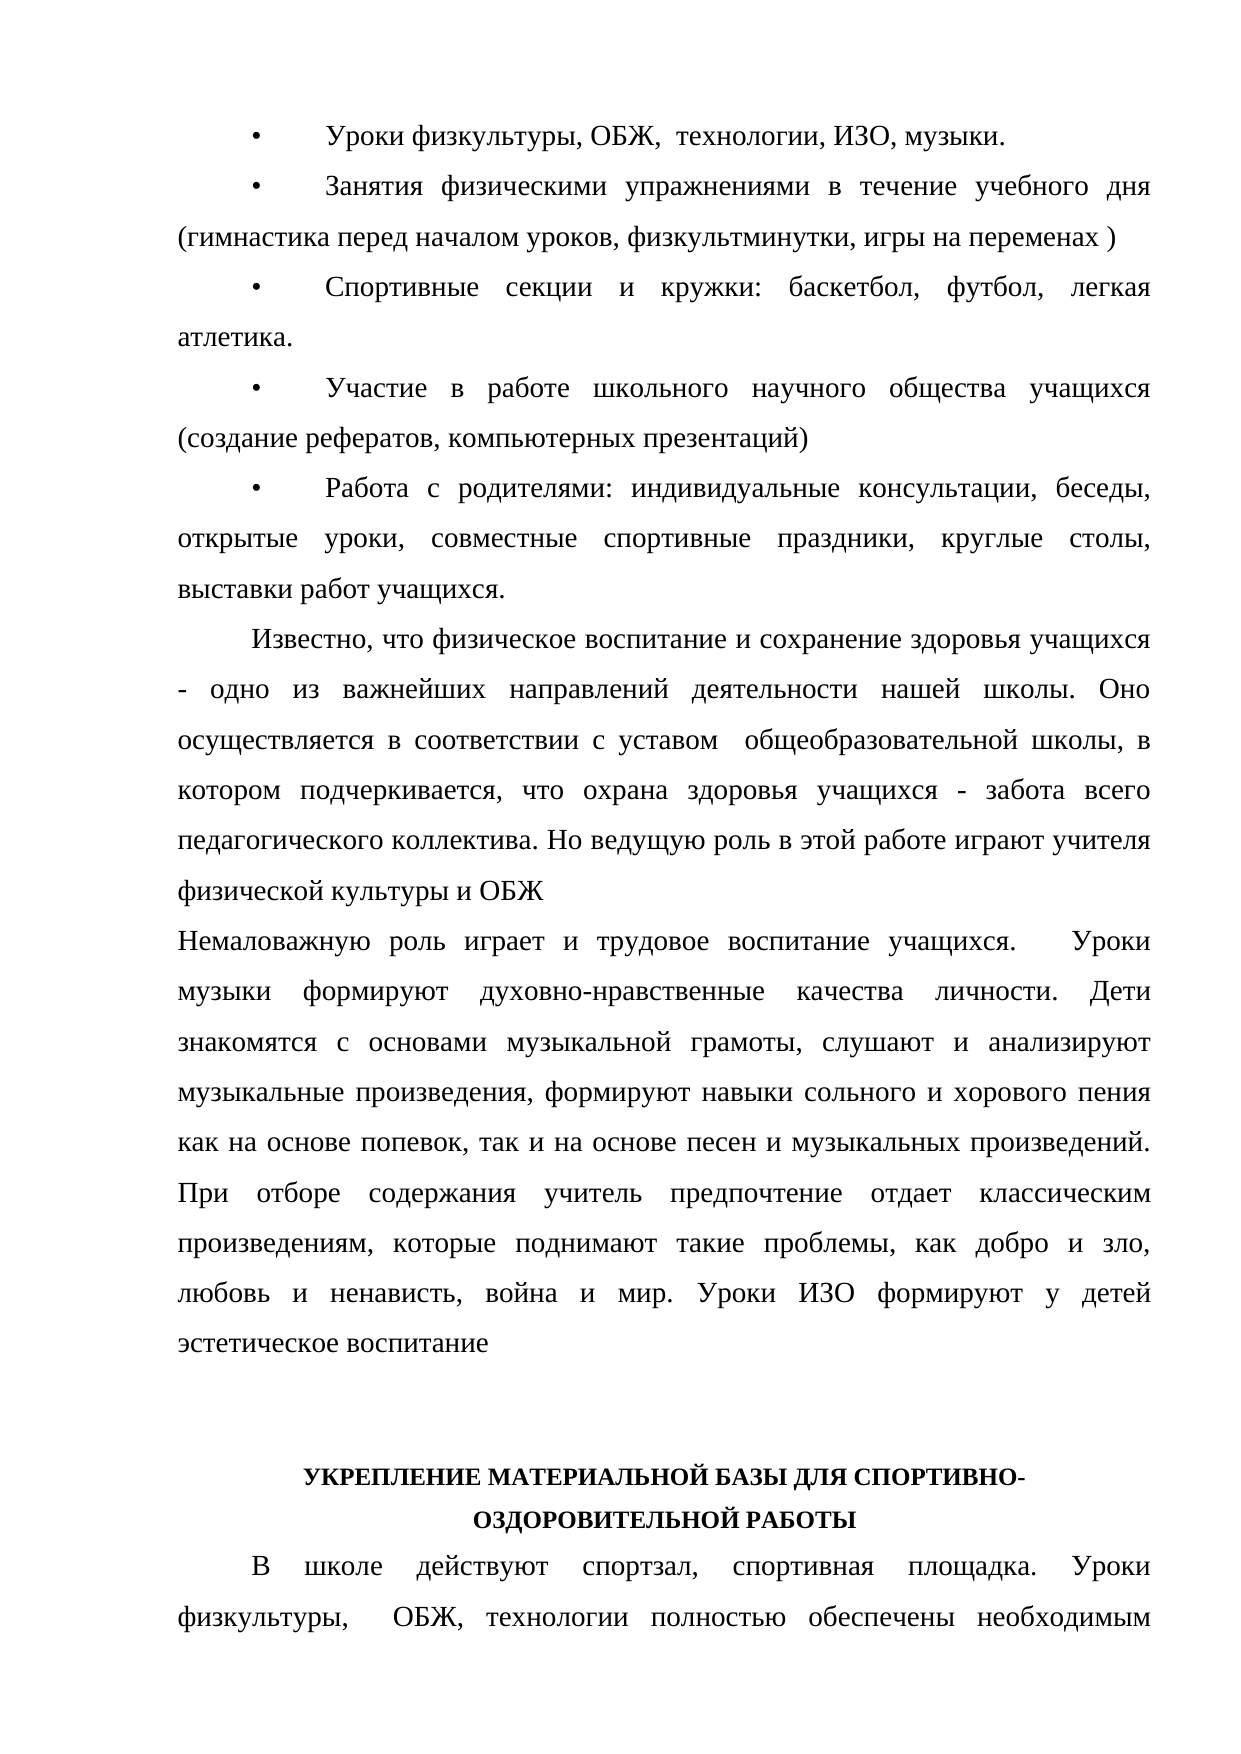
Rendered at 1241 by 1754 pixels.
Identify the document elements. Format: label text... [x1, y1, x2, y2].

text Известно, что физическое воспитание и сохранение здоровья учащихся - одно из важнейших направлений деятельности нашей школы. Оно осуществляется в соответствии с уставом общеобразовательной школы, в котором подчеркивается, что охрана здоровья учащихся - забота всего педагогического коллектива. Но ведущую роль в этой работе играют учителя физической культуры и ОБЖ [177, 621, 1152, 906]
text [177, 1548, 1152, 1632]
list Работа с родителями: индивидуальные консультации, беседы, открытые уроки, совместные спортивные праздники, круглые столы, выставки работ учащихся. [177, 470, 1152, 604]
list Уроки физкультуры, ОБЖ, технологии, ИЗО, музыки. [177, 118, 1152, 152]
text Укрепление материальной базы для спортивно-оздоровительной работы [177, 1462, 1152, 1534]
list Участие в работе школьного научного общества учащихся (создание рефератов, компьютерных презентаций) [177, 370, 1152, 453]
list Спортивные секции и кружки: баскетбол, футбол, легкая атлетика. [177, 269, 1152, 353]
list Занятия физическими упражнениями в течение учебного дня (гимнастика перед началом уроков, физкультминутки, игры на переменах ) [177, 168, 1152, 252]
text Немаловажную роль играет и трудовое воспитание учащихся. Уроки музыки формируют духовно-нравственные качества личности. Дети знакомятся с основами музыкальной грамоты, слушают и анализируют музыкальные произведения, формируют навыки сольного и хорового пения как на основе попевок, так и на основе песен и музыкальных произведений. При отборе содержания учитель предпочтение отдает классическим произведениям, которые поднимают такие проблемы, как добро и зло, любовь и ненависть, война и мир. Уроки ИЗО формируют у детей эстетическое воспитание [177, 923, 1152, 1359]
